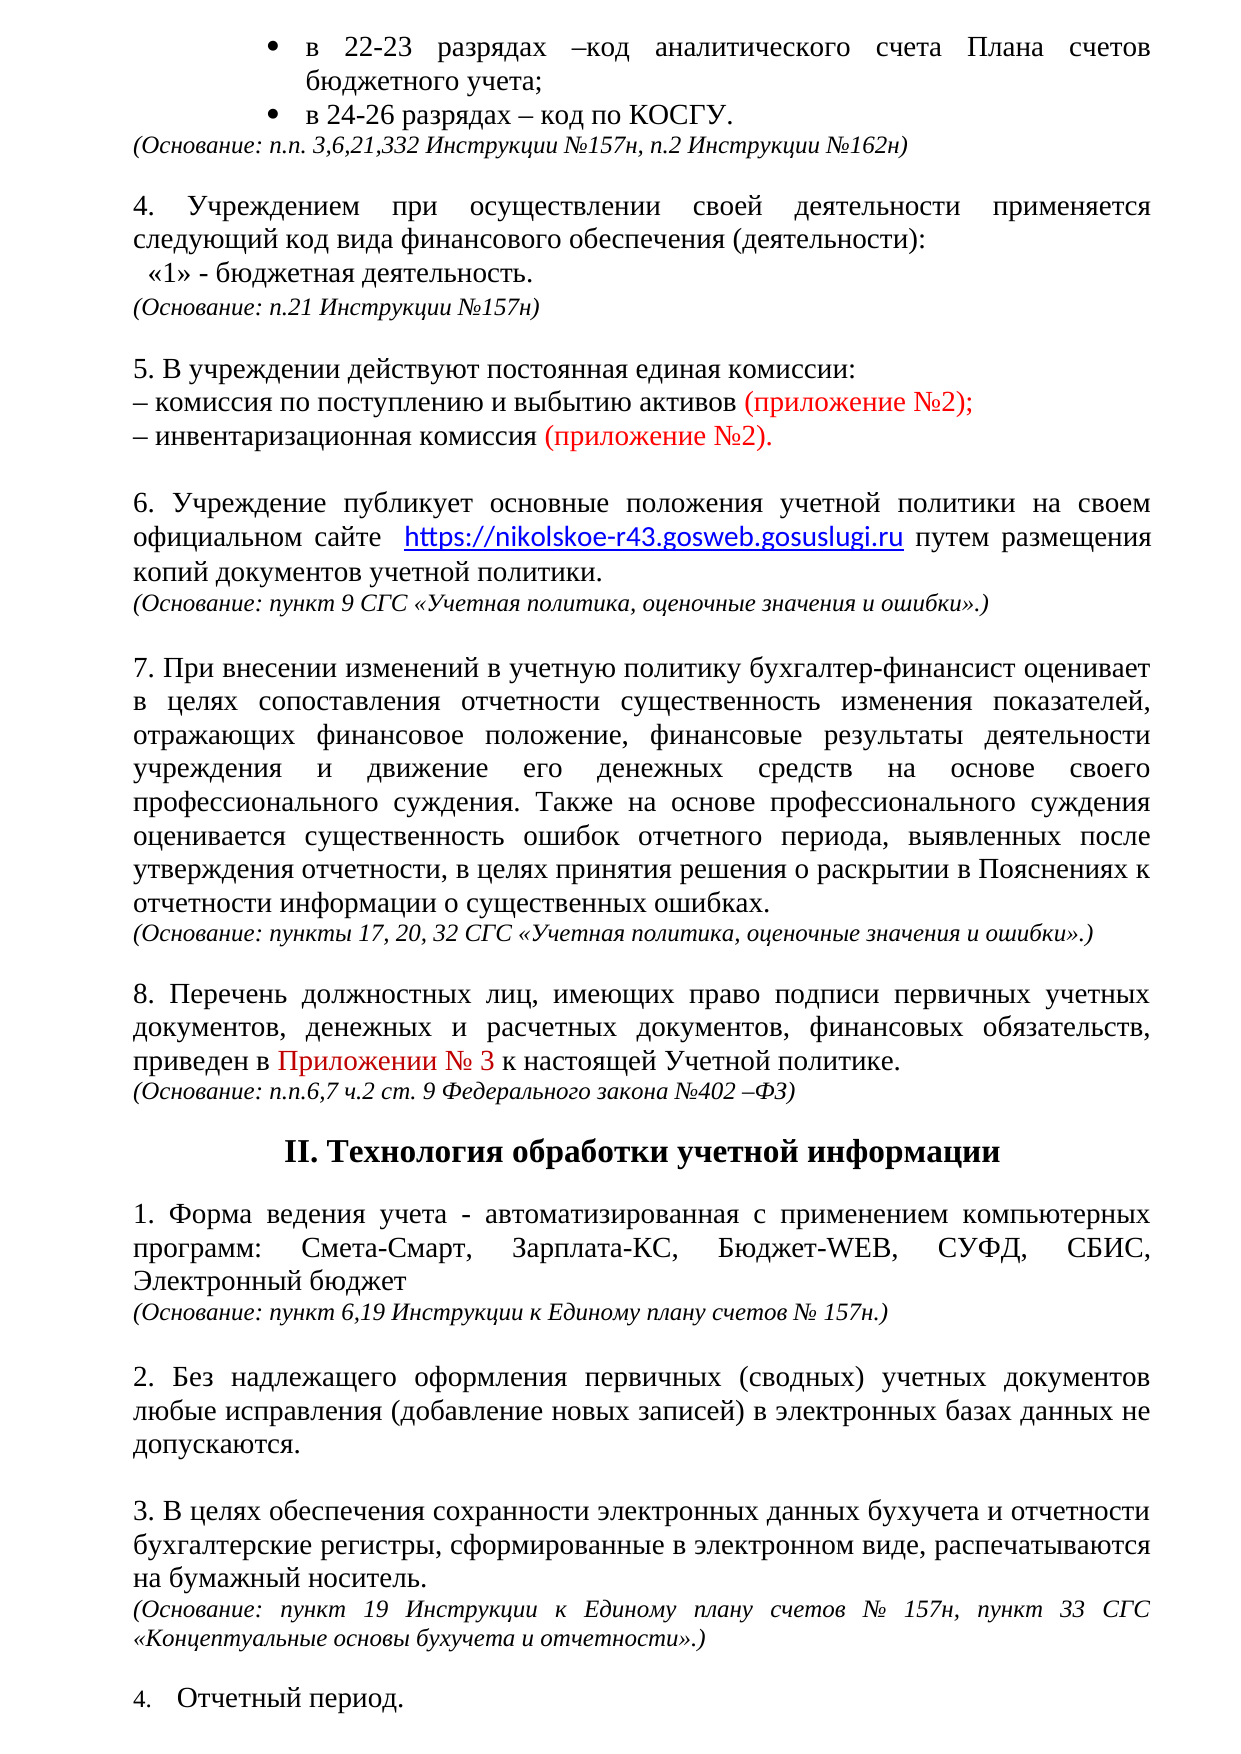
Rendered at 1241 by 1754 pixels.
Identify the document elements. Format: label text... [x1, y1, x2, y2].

text (Основание: пункт 9 СГС «Учетная политика, оценочные значения и ошибки».) [133, 588, 1152, 616]
text 5. В учреждении действуют постоянная единая комиссии: – комиссия по поступлению и выбытию активов (приложение №2); – инвентаризационная комиссия (приложение №2). [133, 351, 1152, 451]
list в 22-23 разрядах –код аналитического счета Плана счетов бюджетного учета; [268, 29, 1152, 97]
text 4. Отчетный период. [133, 1680, 1152, 1714]
text 8. Перечень должностных лиц, имеющих право подписи первичных учетных документов, денежных и расчетных документов, финансовых обязательств, приведен в Приложении № 3 к настоящей Учетной политике. [133, 976, 1152, 1076]
text (Основание: п.21 Инструкции №157н) [133, 288, 1152, 322]
text (Основание: пункты 17, 20, 32 СГС «Учетная политика, оценочные значения и ошибки».) [133, 918, 1152, 947]
text 6. Учреждение публикует основные положения учетной политики на своем официальном сайте https://nikolskoe-r43.gosweb.gosuslugi.ru путем размещения копий документов учетной политики. [133, 485, 1152, 588]
text «1» - бюджетная деятельность. [133, 255, 1152, 288]
text 7. При внесении изменений в учетную политику бухгалтер-финансист оценивает в целях сопоставления отчетности существенность изменения показателей, отражающих финансовое положение, финансовые результаты деятельности учреждения и движение его денежных средств на основе своего профессионального суждения. Также на основе профессионального суждения оценивается существенность ошибок отчетного периода, выявленных после утверждения отчетности, в целях принятия решения о раскрытии в Пояснениях к отчетности информации о существенных ошибках. [133, 650, 1152, 918]
text II. Технология обработки учетной информации [133, 1132, 1152, 1170]
text 3. В целях обеспечения сохранности электронных данных бухучета и отчетности бухгалтерские регистры, сформированные в электронном виде, распечатываются на бумажный носитель. [133, 1493, 1152, 1594]
text 4. Учреждением при осуществлении своей деятельности применяется следующий код вида финансового обеспечения (деятельности): [133, 188, 1152, 255]
text (Основание: пункт 19 Инструкции к Единому плану счетов № 157н, пункт 33 СГС «Концептуальные основы бухучета и отчетности».) [133, 1594, 1152, 1651]
list в 24-26 разрядах – код по КОСГУ. [268, 97, 1152, 130]
text (Основание: пункт 6,19 Инструкции к Единому плану счетов № 157н.) [133, 1297, 1152, 1326]
text (Основание: п.п. 3,6,21,332 Инструкции №157н, п.2 Инструкции №162н) [133, 130, 1152, 159]
text (Основание: п.п.6,7 ч.2 ст. 9 Федерального закона №402 –ФЗ) [133, 1076, 1152, 1105]
text 1. Форма ведения учета - автоматизированная с применением компьютерных программ: Смета-Смарт, Зарплата-КС, Бюджет-WEB, СУФД, СБИС, Электронный бюджет [133, 1196, 1152, 1297]
text 2. Без надлежащего оформления первичных (сводных) учетных документов любые исправления (добавление новых записей) в электронных базах данных не допускаются. [133, 1359, 1152, 1460]
